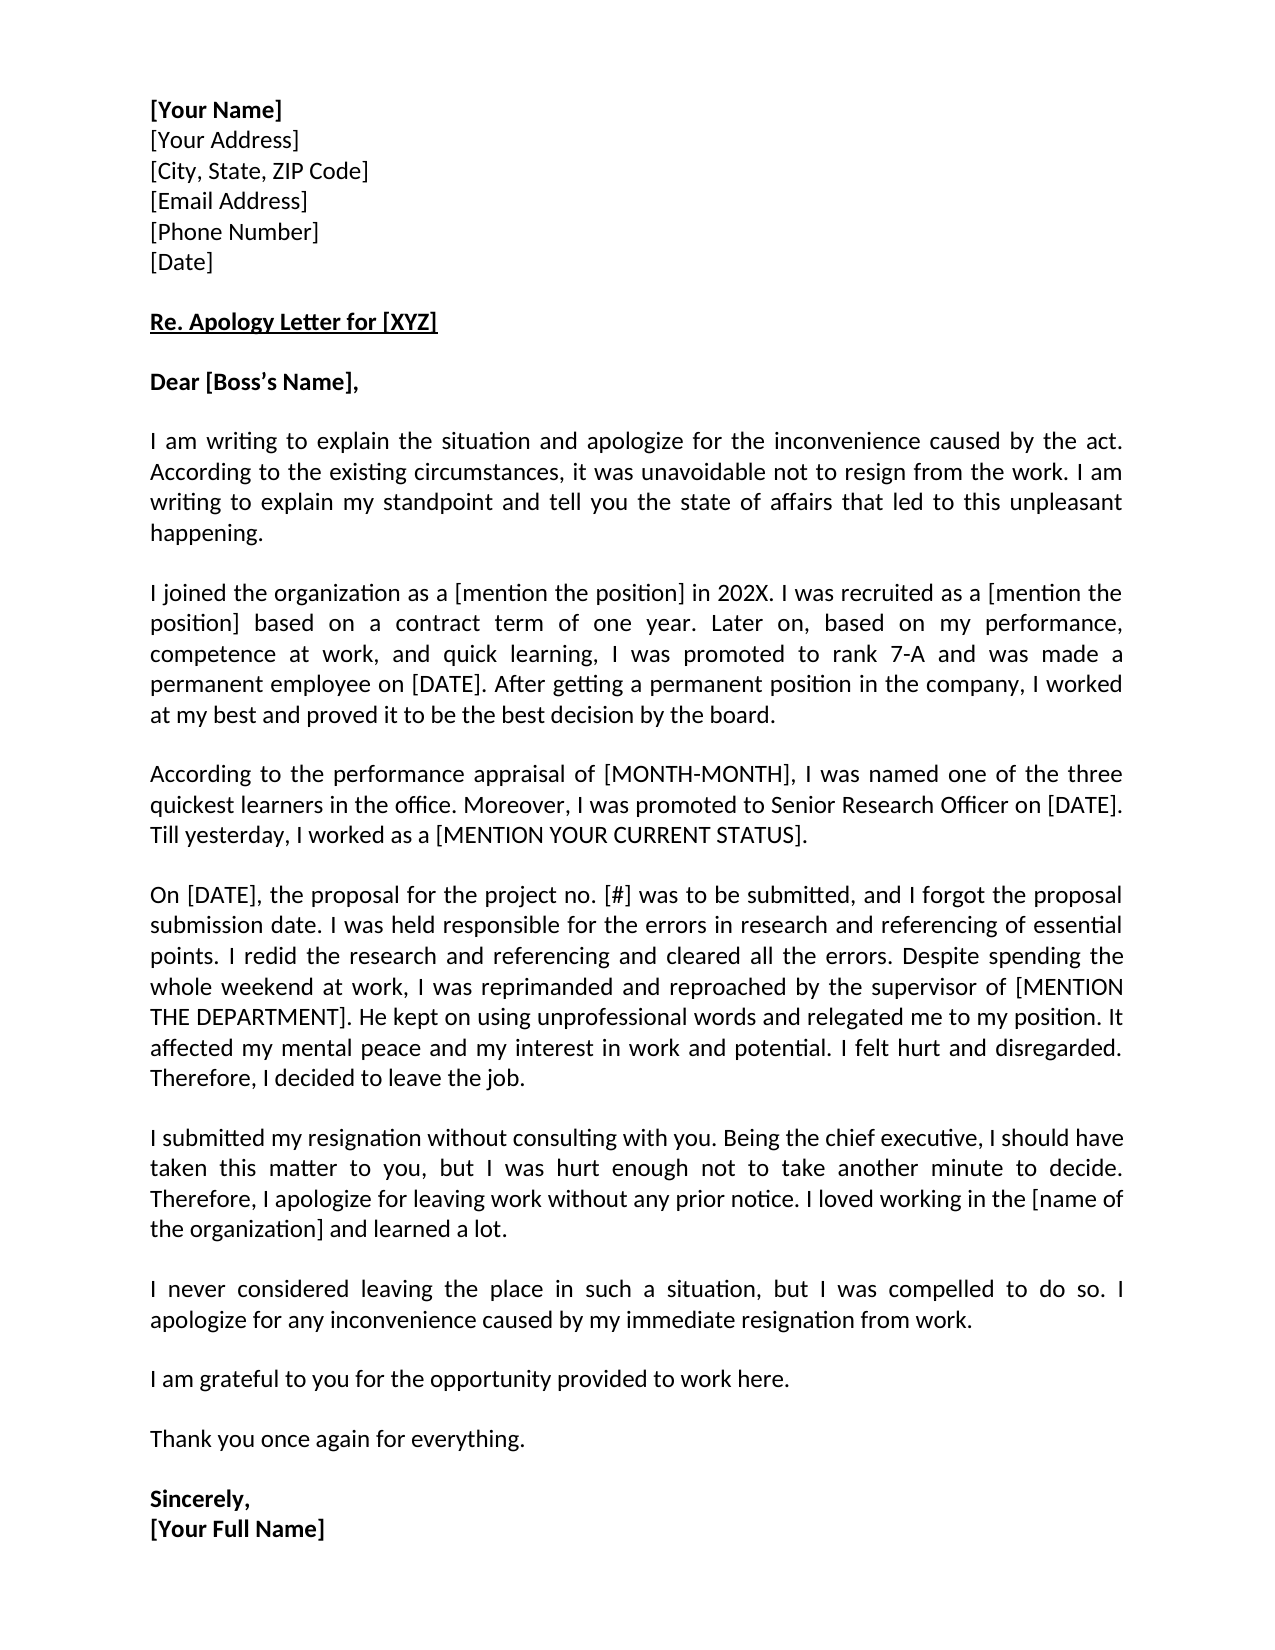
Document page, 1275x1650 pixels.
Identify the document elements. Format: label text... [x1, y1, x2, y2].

text I am grateful to you for the opportunity provided to work here. [150, 1363, 1125, 1394]
text I joined the organization as a [mention the position] in 202X. I was recruited as a [mention the position] based on a contract term of one year. Later on, based on my performance, competence at work, and quick learning, I was promoted to rank 7-A and was made a permanent employee on [DATE]. After getting a permanent position in the company, I worked at my best and proved it to be the best decision by the board. [150, 577, 1125, 729]
text I submitted my resignation without consulting with you. Being the chief executive, I should have taken this matter to you, but I was hurt enough not to take another minute to decide. Therefore, I apologize for leaving work without any prior notice. I loved working in the [name of the organization] and learned a lot. [150, 1122, 1125, 1244]
text Thank you once again for everything. [150, 1423, 1125, 1454]
text On [DATE], the proposal for the project no. [#] was to be submitted, and I forgot the proposal submission date. I was held responsible for the errors in research and referencing of essential points. I redid the research and referencing and cleared all the errors. Despite spending the whole weekend at work, I was reprimanded and reproached by the supervisor of [MENTION THE DEPARTMENT]. He kept on using unprofessional words and relegated me to my position. It affected my mental peace and my interest in work and potential. I felt hurt and disregarded. Therefore, I decided to leave the job. [150, 879, 1125, 1093]
text According to the performance appraisal of [MONTH-MONTH], I was named one of the three quickest learners in the office. Moreover, I was promoted to Senior Research Officer on [DATE]. Till yesterday, I worked as a [MENTION YOUR CURRENT STATUS]. [150, 758, 1125, 850]
text I never considered leaving the place in such a situation, but I was compelled to do so. I apologize for any inconvenience caused by my immediate resignation from work. [150, 1273, 1125, 1334]
text [Your Name] [Your Address] [City, State, ZIP Code] [Email Address] [Phone Number] [Date] [150, 94, 1125, 277]
text Re. Apology Letter for [XYZ] [150, 306, 1125, 337]
text I am writing to explain the situation and apologize for the inconvenience caused by the act. According to the existing circumstances, it was unavoidable not to resign from the work. I am writing to explain my standpoint and tell you the state of affairs that led to this unpleasant happening. [150, 425, 1125, 547]
text Dear [Boss’s Name], [150, 366, 1125, 396]
text Sincerely, [Your Full Name] [150, 1483, 1125, 1544]
